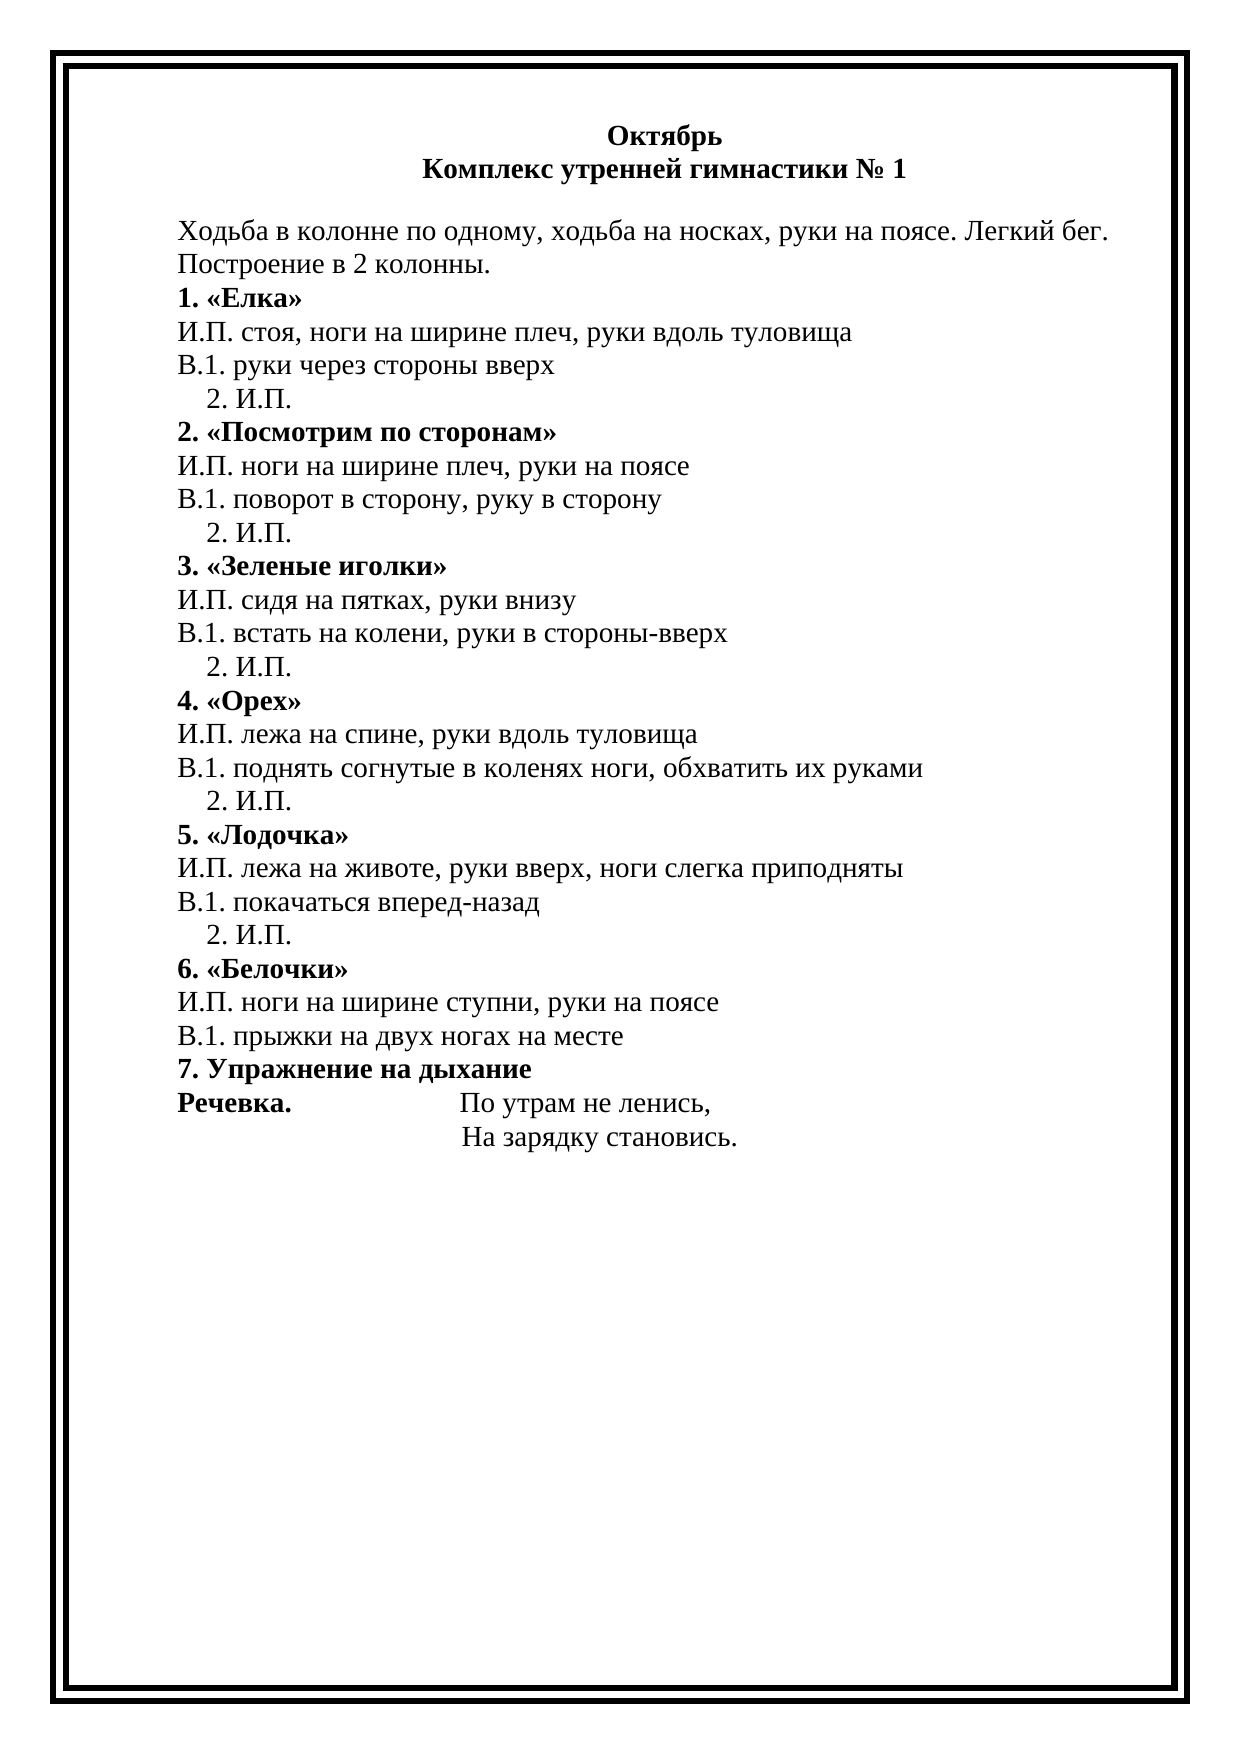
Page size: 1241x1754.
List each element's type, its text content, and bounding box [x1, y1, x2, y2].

text И.П. ноги на ширине ступни, руки на поясе [177, 984, 1152, 1018]
text 1. «Елка» [177, 280, 1152, 314]
text 2. «Посмотрим по сторонам» [177, 414, 1152, 448]
text И.П. стоя, ноги на ширине плеч, руки вдоль туловища [177, 314, 1152, 347]
text 6. «Белочки» [177, 951, 1152, 984]
text 3. «Зеленые иголки» [177, 548, 1152, 582]
text Комплекс утренней гимнастики № 1 [177, 152, 1152, 185]
text 2. И.П. [177, 917, 1152, 951]
text В.1. покачаться вперед-назад [177, 884, 1152, 917]
text И.П. сидя на пятках, руки внизу [177, 582, 1152, 616]
text В.1. руки через стороны вверх [177, 347, 1152, 381]
text 2. И.П. [177, 783, 1152, 817]
text Октябрь [177, 118, 1152, 152]
text 2. И.П. [177, 649, 1152, 683]
text 4. «Орех» [177, 683, 1152, 716]
text В.1. встать на колени, руки в стороны-вверх [177, 616, 1152, 649]
text 7. Упражнение на дыхание [177, 1052, 1152, 1085]
text 2. И.П. [177, 515, 1152, 548]
text И.П. ноги на ширине плеч, руки на поясе [177, 448, 1152, 481]
text 5. «Лодочка» [177, 817, 1152, 850]
text И.П. лежа на животе, руки вверх, ноги слегка приподняты [177, 850, 1152, 884]
text На зарядку становись. [177, 1119, 1152, 1152]
text В.1. поднять согнутые в коленях ноги, обхватить их руками [177, 750, 1152, 783]
text Речевка. По утрам не ленись, [177, 1085, 1152, 1119]
text Ходьба в колонне по одному, ходьба на носках, руки на поясе. Легкий бег. Построение в 2 колонны. [177, 213, 1152, 280]
text И.П. лежа на спине, руки вдоль туловища [177, 716, 1152, 750]
text В.1. поворот в сторону, руку в сторону [177, 481, 1152, 515]
text 2. И.П. [177, 381, 1152, 414]
text В.1. прыжки на двух ногах на месте [177, 1018, 1152, 1052]
